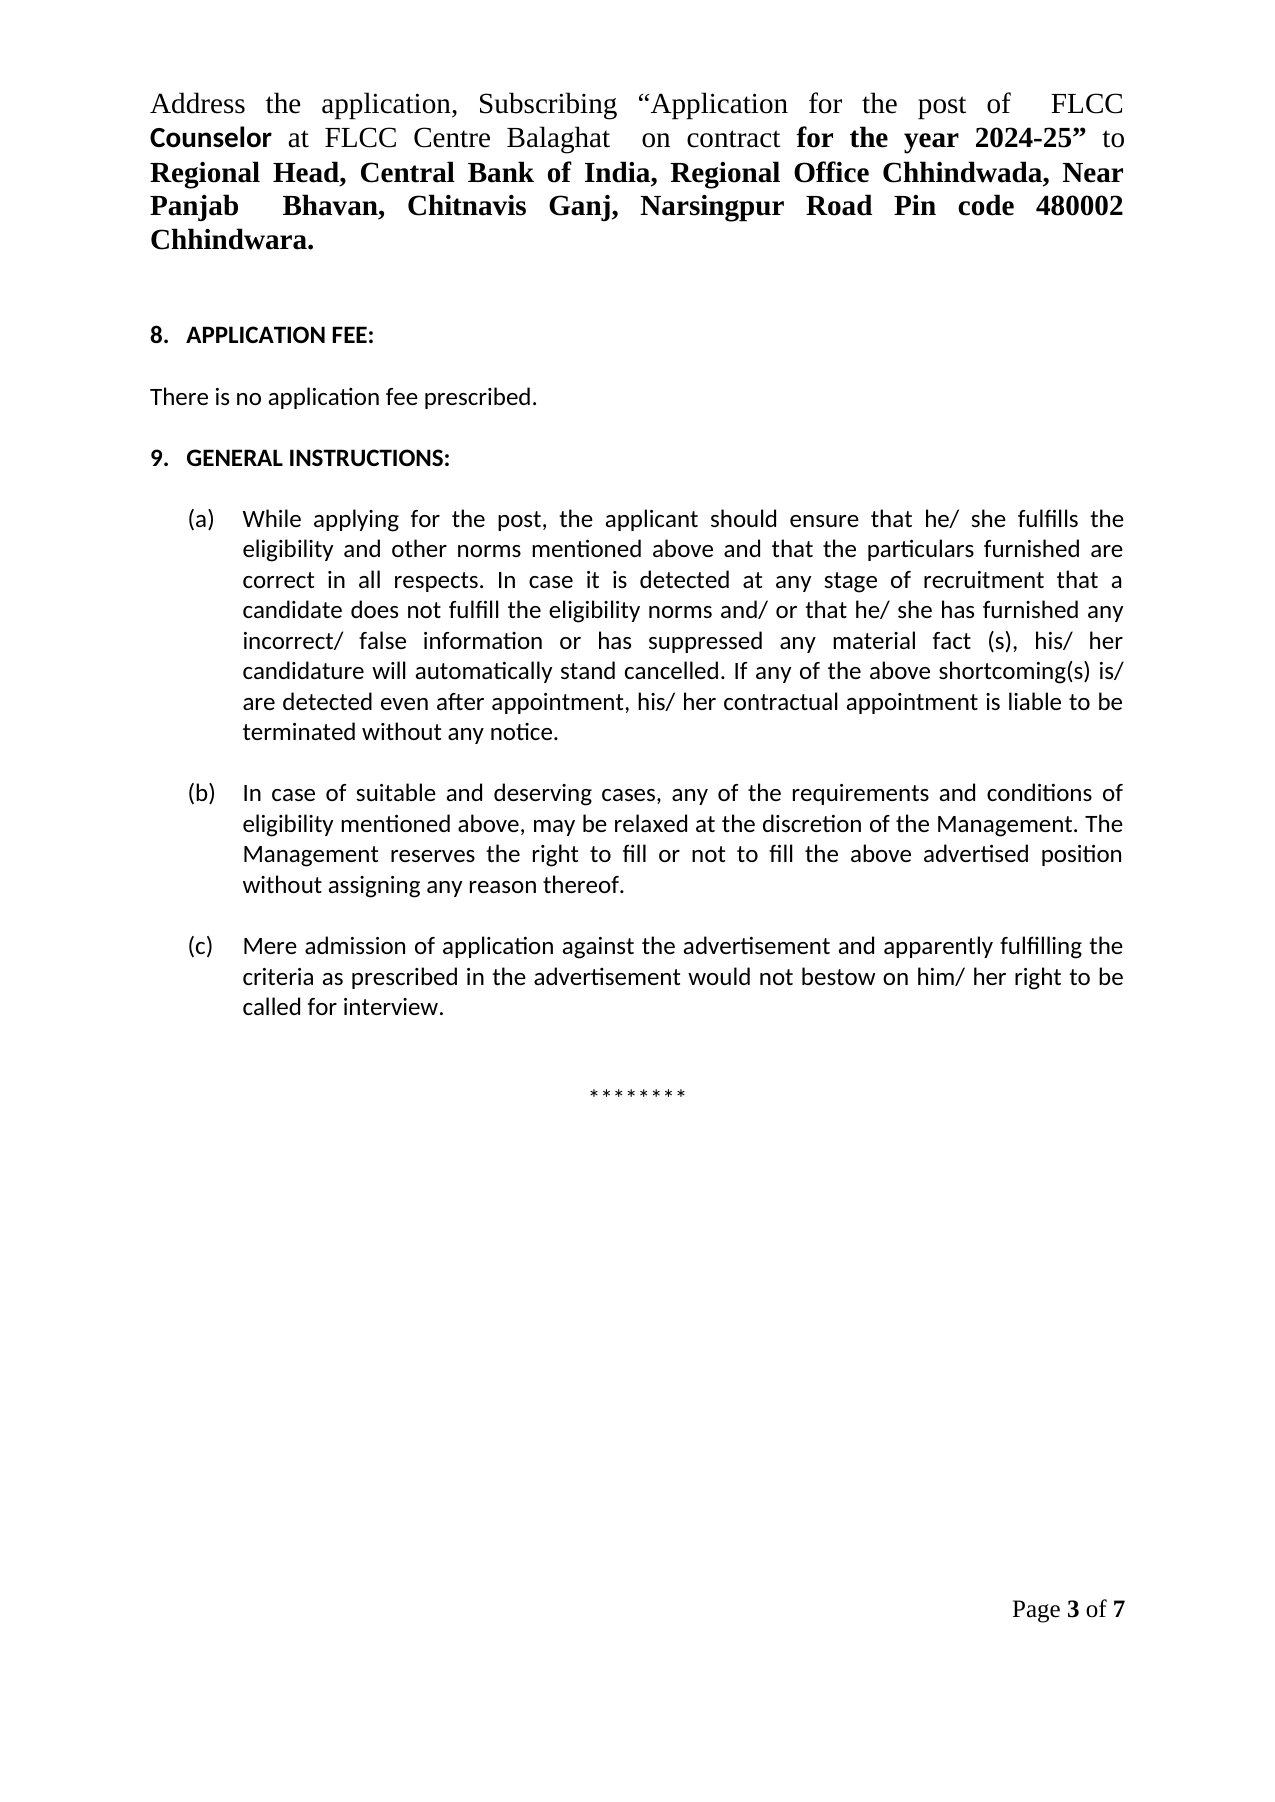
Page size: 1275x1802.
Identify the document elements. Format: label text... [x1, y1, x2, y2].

list In case of suitable and deserving cases, any of the requirements and conditions of eligibility mentioned above, may be relaxed at the discretion of the Management. The Management reserves the right to fill or not to fill the above advertised position without assigning any reason thereof. [187, 777, 1125, 899]
list Mere admission of application against the advertisement and apparently fulfilling the criteria as prescribed in the advertisement would not bestow on him/ her right to be called for interview. [187, 930, 1125, 1022]
text There is no application fee prescribed. [150, 381, 1125, 411]
text 9. GENERAL INSTRUCTIONS: [150, 442, 1125, 472]
text ******** [150, 1083, 1125, 1113]
text Address the application, Subscribing “Application for the post of FLCC Counselor at FLCC Centre Balaghat on contract for the year 2024-25” to Regional Head, Central Bank of India, Regional Office Chhindwada, Near Panjab Bhavan, Chitnavis Ganj, Narsingpur Road Pin code 480002 Chhindwara. [150, 86, 1125, 256]
list While applying for the post, the applicant should ensure that he/ she fulfills the eligibility and other norms mentioned above and that the particulars furnished are correct in all respects. In case it is detected at any stage of recruitment that a candidate does not fulfill the eligibility norms and/ or that he/ she has furnished any incorrect/ false information or has suppressed any material fact (s), his/ her candidature will automatically stand cancelled. If any of the above shortcoming(s) is/ are detected even after appointment, his/ her contractual appointment is liable to be terminated without any notice. [187, 503, 1125, 747]
text 8. APPLICATION FEE: [150, 320, 1125, 350]
